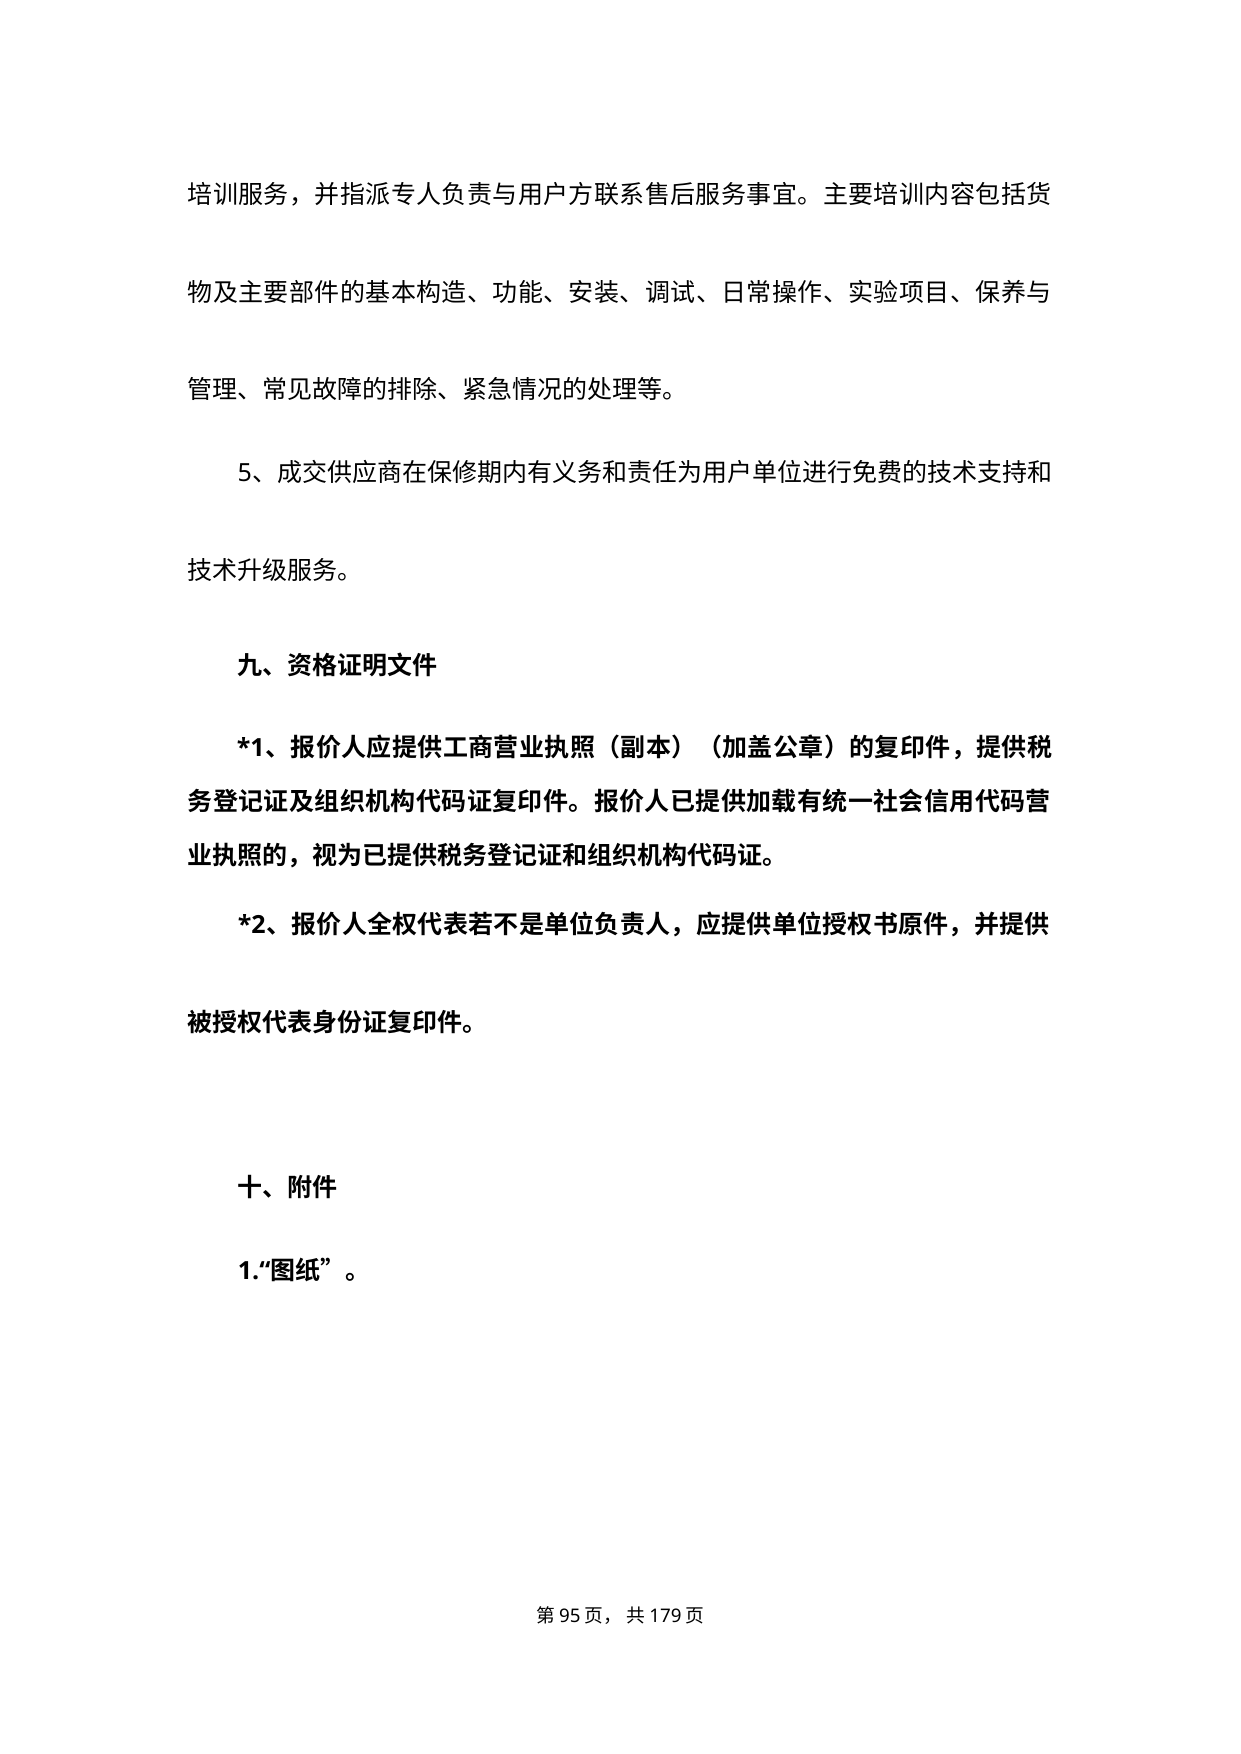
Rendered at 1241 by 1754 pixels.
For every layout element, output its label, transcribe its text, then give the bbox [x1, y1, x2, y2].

text 十、附件 [187, 1153, 1059, 1218]
text *2、报价人全权代表若不是单位负责人，应提供单位授权书原件，并提供被授权代表身份证复印件。 [187, 890, 1053, 1053]
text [187, 160, 1053, 420]
text 1.“图纸”。 [187, 1236, 1053, 1301]
subtitle 九、资格证明文件 [187, 631, 1053, 696]
text *1、报价人应提供工商营业执照（副本）（加盖公章）的复印件，提供税务登记证及组织机构代码证复印件。报价人已提供加载有统一社会信用代码营业执照的，视为已提供税务登记证和组织机构代码证。 [187, 727, 1053, 872]
text 5、成交供应商在保修期内有义务和责任为用户单位进行免费的技术支持和技术升级服务。 [187, 438, 1053, 601]
